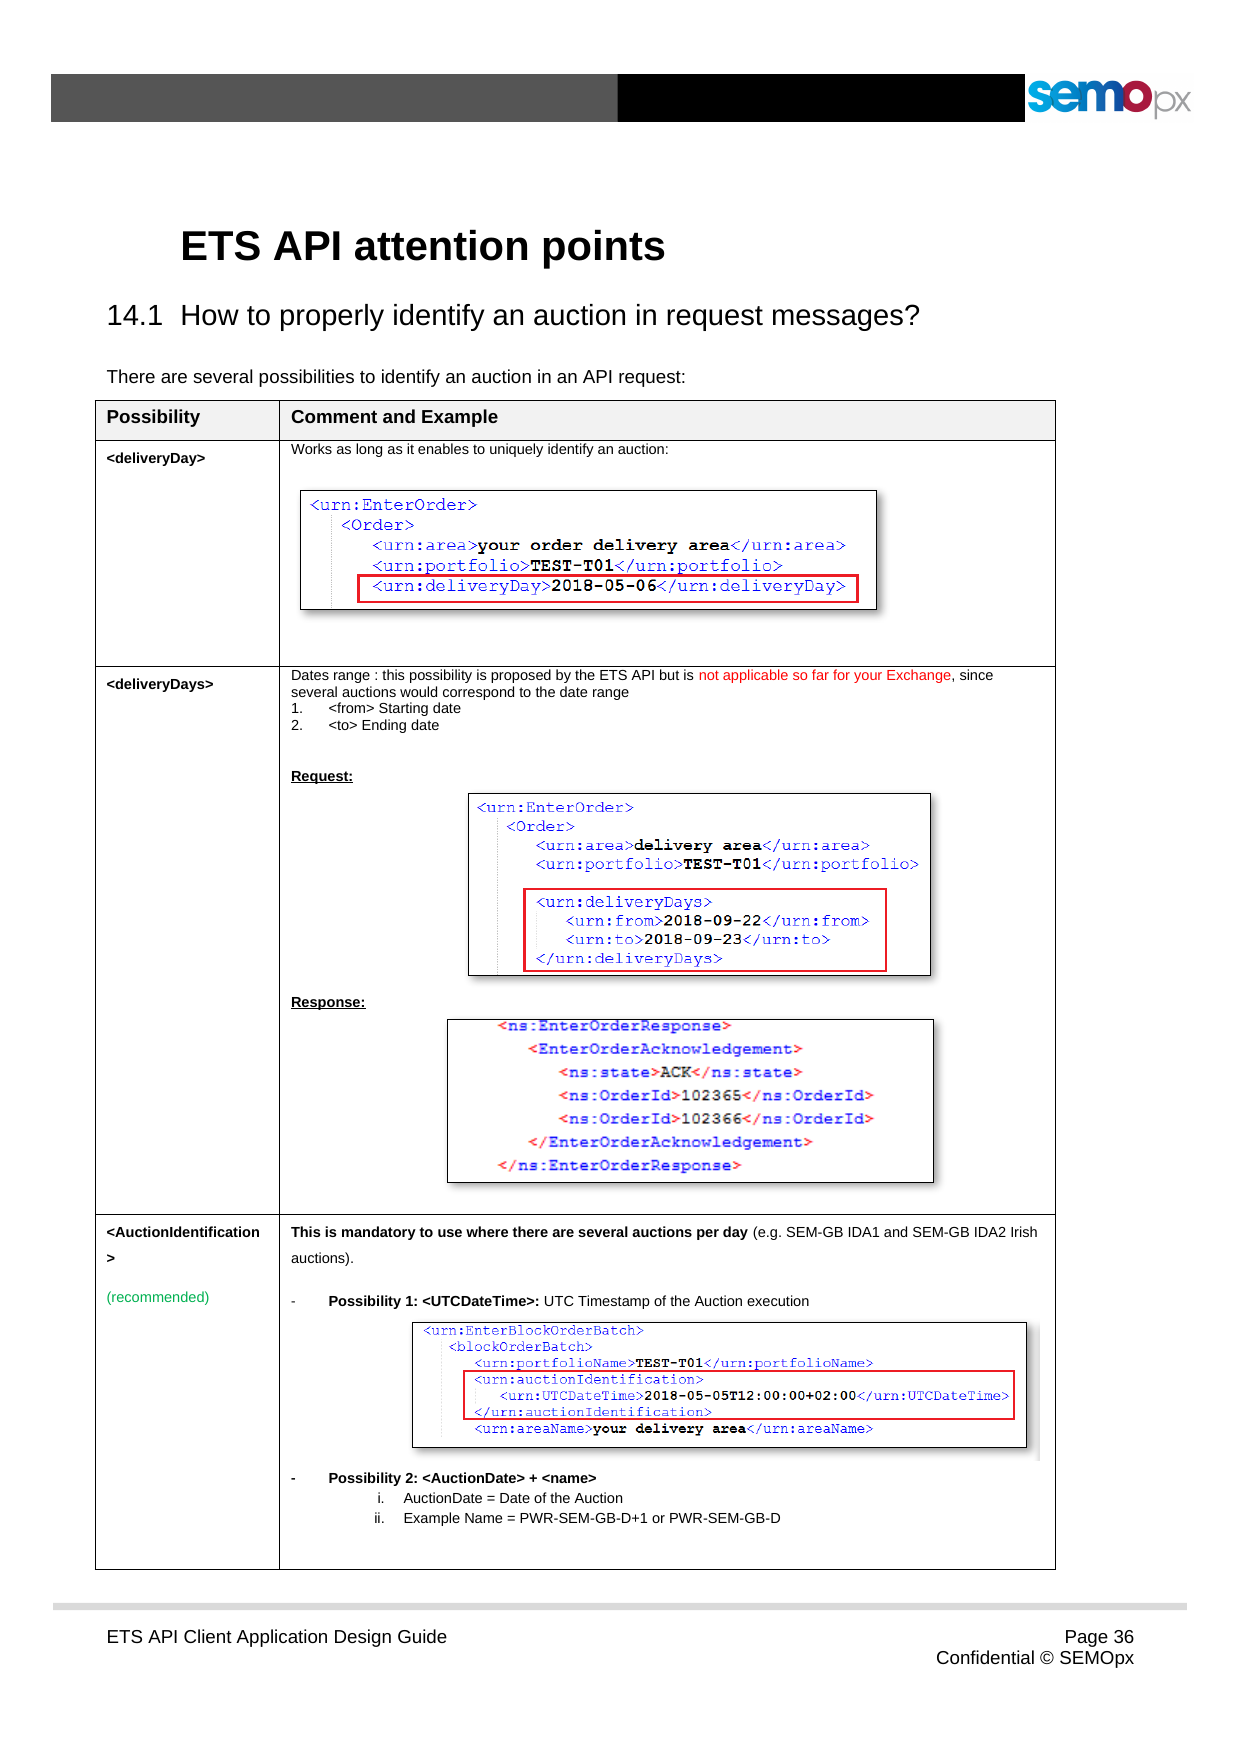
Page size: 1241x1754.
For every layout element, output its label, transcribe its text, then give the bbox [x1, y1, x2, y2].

table_header Possibility [96, 401, 279, 440]
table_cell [280, 1215, 1055, 1569]
subtitle How to properly identify an auction in request messages? [106, 298, 1134, 332]
table_header Comment and Example [280, 401, 1055, 440]
table_cell Works as long as it enables to uniquely identify an auction: [280, 441, 1055, 666]
text There are several possibilities to identify an auction in an API request: [106, 362, 1134, 388]
subtitle ETS API attention points [106, 221, 1134, 269]
picture [413, 1323, 1026, 1447]
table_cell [96, 1215, 279, 1569]
table_cell <deliveryDays> [96, 667, 279, 1213]
table_cell <deliveryDay> [96, 441, 279, 666]
table_cell Dates range : this possibility is proposed by the ETS API but is not applicable so far for your Exchange, since several auctions would correspond to the date range <from> Starting date <to> Ending date Request: Response: [280, 667, 1055, 1213]
picture [1025, 73, 1194, 123]
picture [448, 1020, 933, 1182]
picture [301, 491, 876, 609]
picture [469, 794, 930, 975]
